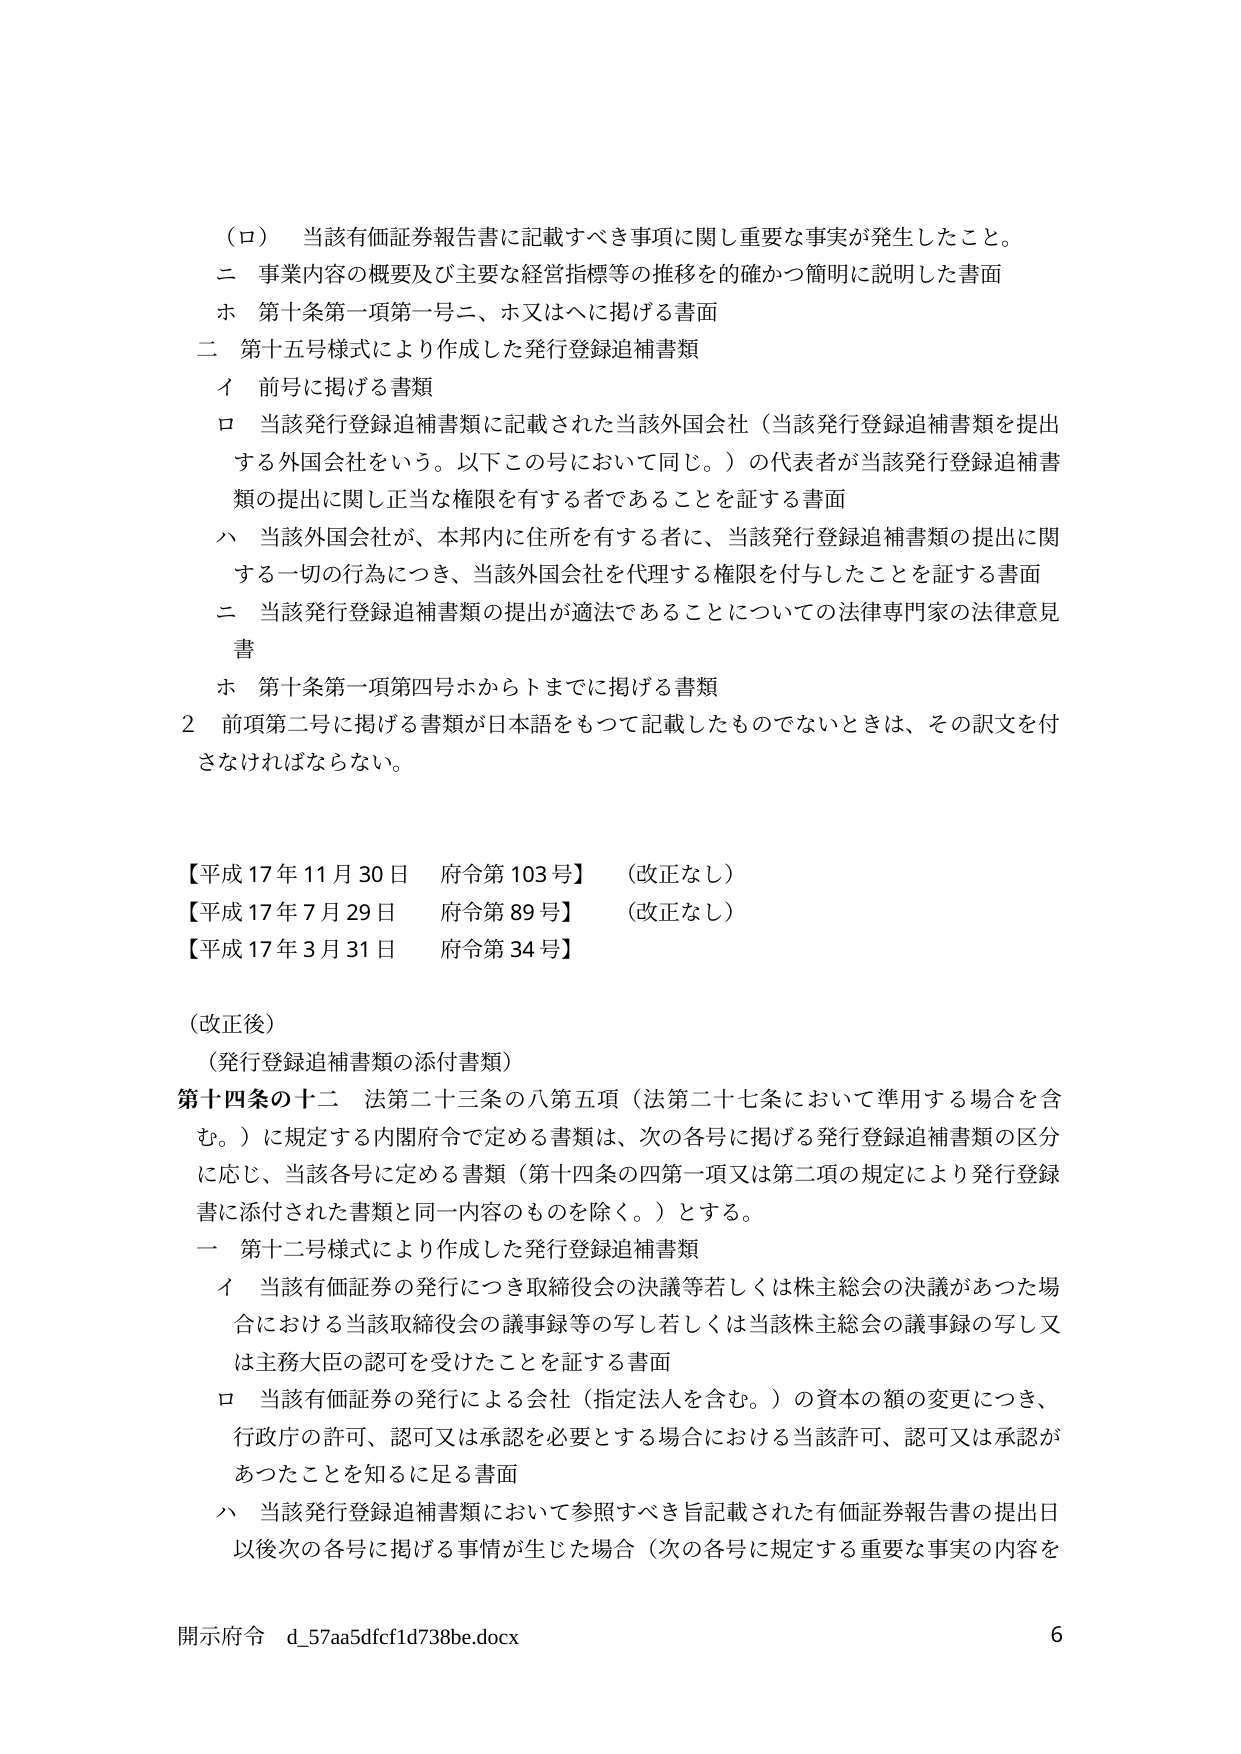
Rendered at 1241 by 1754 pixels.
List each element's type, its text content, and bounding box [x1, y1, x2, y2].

text ニ 当該発行登録追補書類の提出が適法であることについての法律専門家の法律意見書 [215, 592, 1063, 667]
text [215, 1492, 1063, 1567]
text 第十四条の十二 法第二十三条の八第五項（法第二十七条において準用する場合を含む。）に規定する内閣府令で定める書類は、次の各号に掲げる発行登録追補書類の区分に応じ、当該各号に定める書類（第十四条の四第一項又は第二項の規定により発行登録書に添付された書類と同一内容のものを除く。）とする。 [177, 1079, 1063, 1229]
text ２ 前項第二号に掲げる書類が日本語をもつて記載したものでないときは、その訳文を付さなければならない。 [177, 704, 1063, 779]
text ホ 第十条第一項第四号ホからトまでに掲げる書類 [215, 667, 1063, 704]
text ロ 当該発行登録追補書類に記載された当該外国会社（当該発行登録追補書類を提出する外国会社をいう。以下この号において同じ。）の代表者が当該発行登録追補書類の提出に関し正当な権限を有する者であることを証する書面 [215, 404, 1063, 517]
text 二 第十五号様式により作成した発行登録追補書類 [196, 329, 1063, 367]
text ロ 当該有価証券の発行による会社（指定法人を含む。）の資本の額の変更につき、行政庁の許可、認可又は承認を必要とする場合における当該許可、認可又は承認があつたことを知るに足る書面 [215, 1379, 1063, 1492]
text 【平成17年3月31日 府令第34号】 [177, 929, 1063, 967]
text （発行登録追補書類の添付書類） [196, 1042, 1063, 1079]
text ニ 事業内容の概要及び主要な経営指標等の推移を的確かつ簡明に説明した書面 [215, 254, 1063, 292]
text イ 当該有価証券の発行につき取締役会の決議等若しくは株主総会の決議があつた場合における当該取締役会の議事録等の写し若しくは当該株主総会の議事録の写し又は主務大臣の認可を受けたことを証する書面 [215, 1267, 1063, 1379]
text 【平成17年7月29日 府令第89号】 （改正なし） [177, 892, 1063, 929]
text イ 前号に掲げる書類 [215, 367, 1063, 404]
text 一 第十二号様式により作成した発行登録追補書類 [196, 1229, 1063, 1267]
text （改正後） [177, 1004, 1063, 1042]
text 【平成17年11月30日 府令第103号】 （改正なし） [177, 854, 1063, 892]
text ハ 当該外国会社が、本邦内に住所を有する者に、当該発行登録追補書類の提出に関する一切の行為につき、当該外国会社を代理する権限を付与したことを証する書面 [215, 517, 1063, 592]
text （ロ） 当該有価証券報告書に記載すべき事項に関し重要な事実が発生したこと。 [214, 217, 1063, 254]
text ホ 第十条第一項第一号ニ、ホ又はヘに掲げる書面 [215, 292, 1063, 329]
